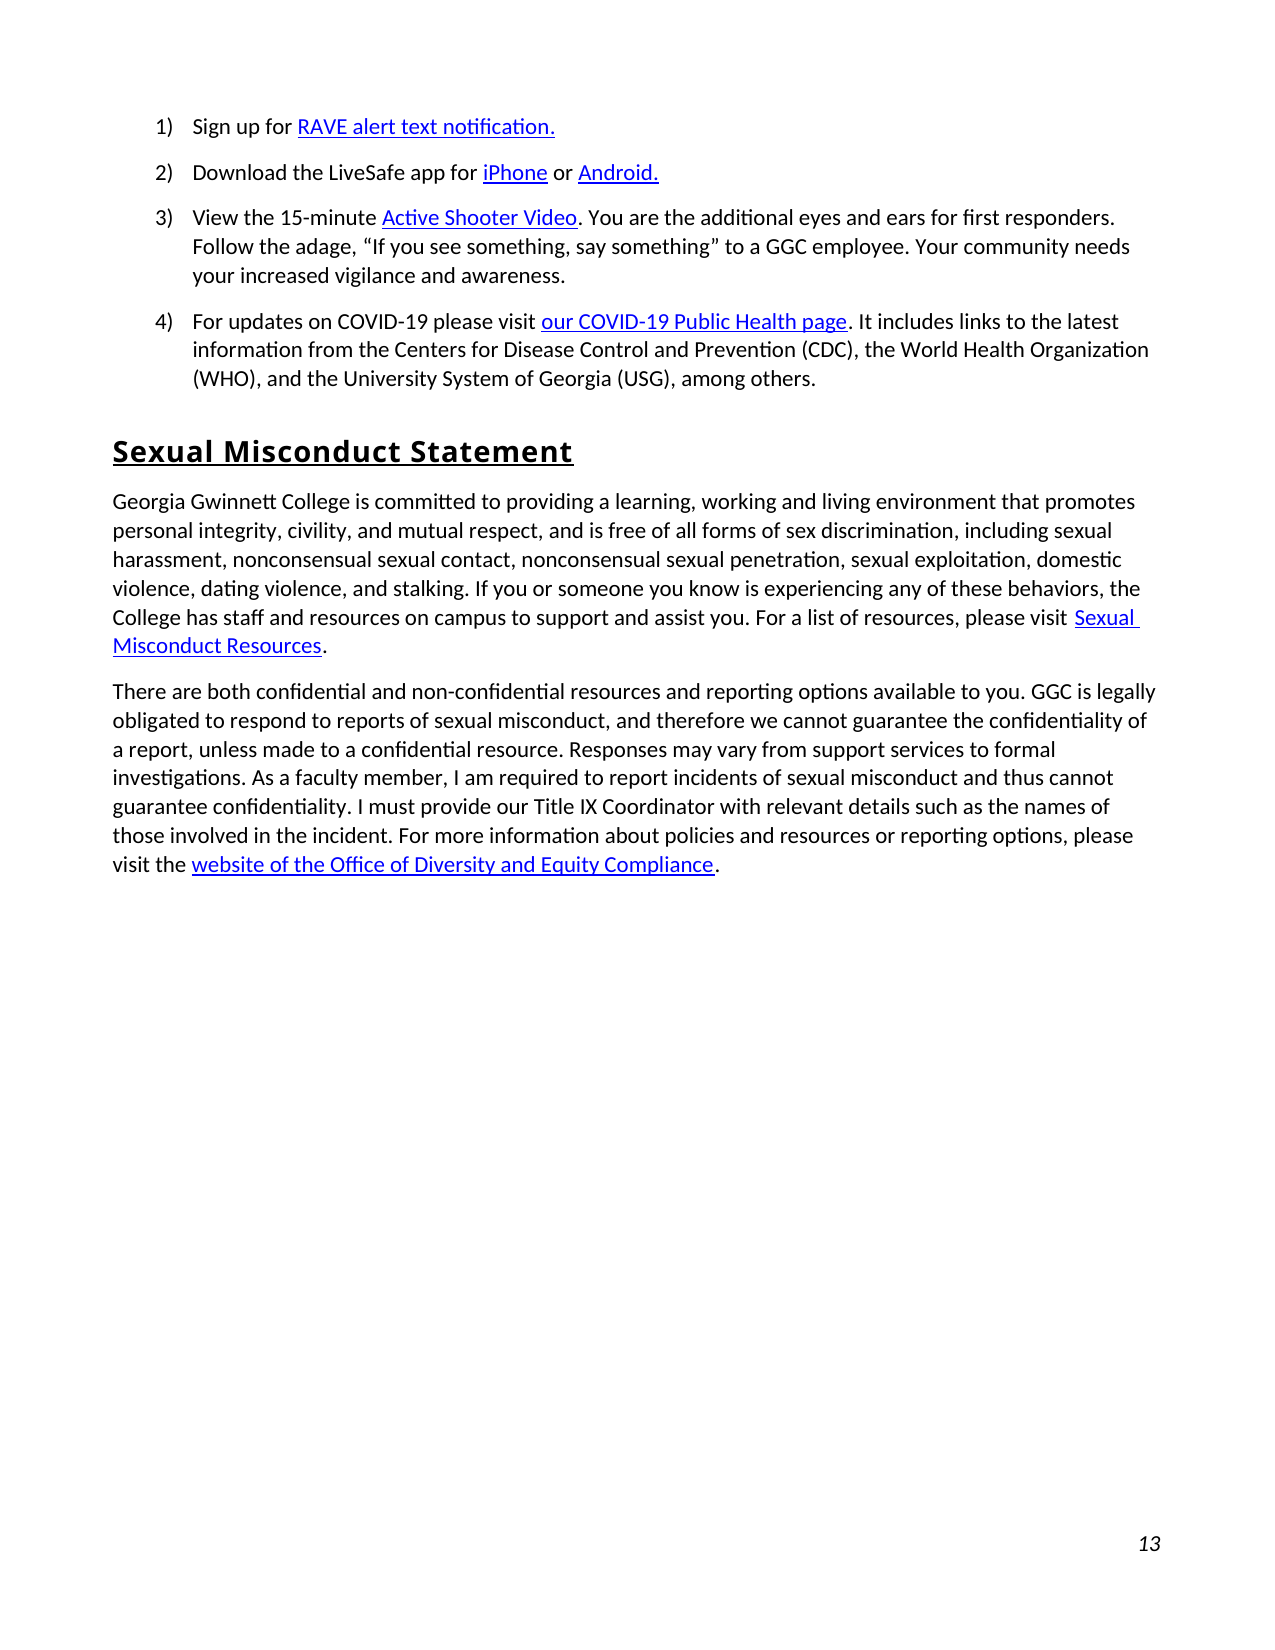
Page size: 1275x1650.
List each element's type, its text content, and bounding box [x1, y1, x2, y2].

list Sign up for RAVE alert text notification. [155, 112, 1162, 141]
subtitle Sexual Misconduct Statement [112, 431, 1162, 471]
list For updates on COVID-19 please visit our COVID-19 Public Health page. It includes links to the latest information from the Centers for Disease Control and Prevention (CDC), the World Health Organization (WHO), and the University System of Georgia (USG), among others. [155, 307, 1162, 392]
text Georgia Gwinnett College is committed to providing a learning, working and living environment that promotes personal integrity, civility, and mutual respect, and is free of all forms of sex discrimination, including sexual harassment, nonconsensual sexual contact, nonconsensual sexual penetration, sexual exploitation, domestic violence, dating violence, and stalking. If you or someone you know is experiencing any of these behaviors, the College has staff and resources on campus to support and assist you. For a list of resources, please visit Sexual Misconduct Resources. [112, 487, 1162, 659]
list View the 15-minute Active Shooter Video. You are the additional eyes and ears for first responders. Follow the adage, “If you see something, say something” to a GGC employee. Your community needs your increased vigilance and awareness. [155, 203, 1162, 289]
text There are both confidential and non-confidential resources and reporting options available to you. GGC is legally obligated to respond to reports of sexual misconduct, and therefore we cannot guarantee the confidentiality of a report, unless made to a confidential resource. Responses may vary from support services to formal investigations. As a faculty member, I am required to report incidents of sexual misconduct and thus cannot guarantee confidentiality. I must provide our Title IX Coordinator with relevant details such as the names of those involved in the incident. For more information about policies and resources or reporting options, please visit the website of the Office of Diversity and Equity Compliance. [112, 677, 1162, 878]
list Download the LiveSafe app for iPhone or Android. [155, 158, 1162, 186]
